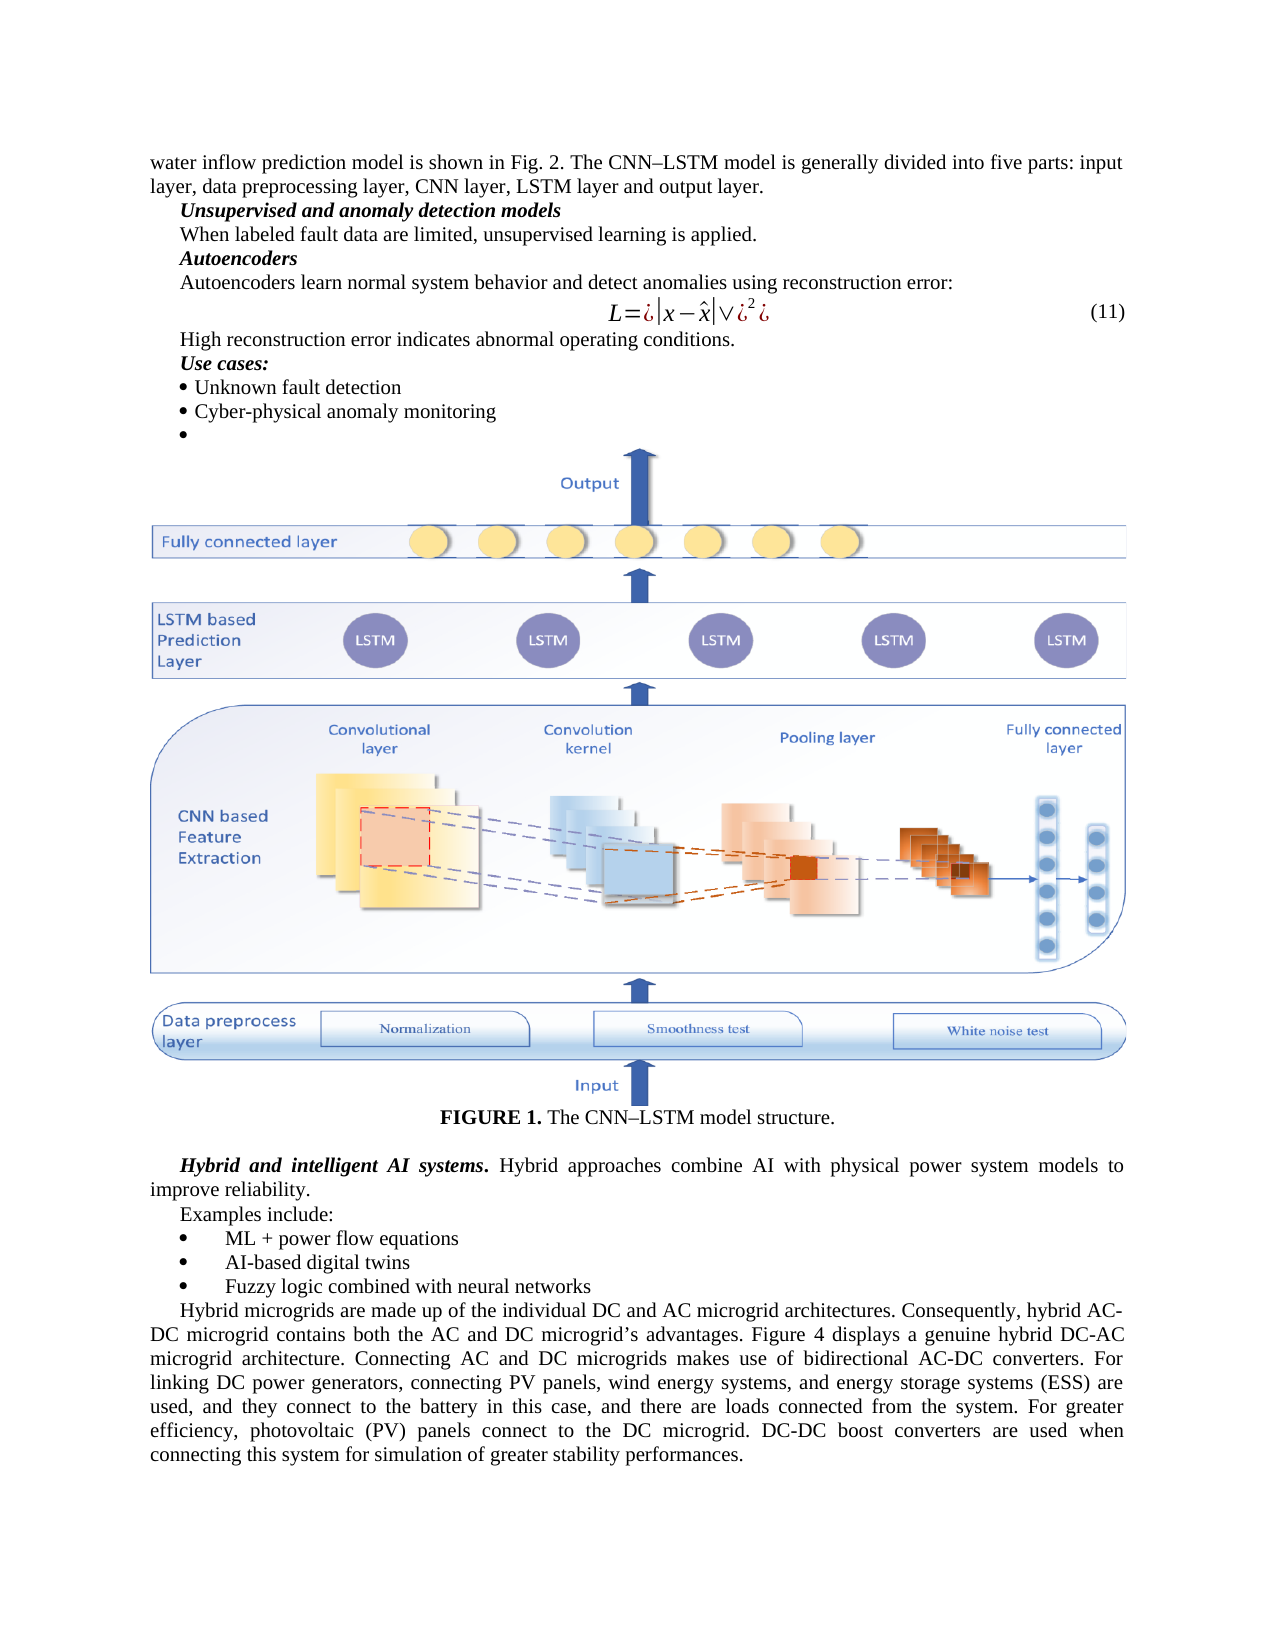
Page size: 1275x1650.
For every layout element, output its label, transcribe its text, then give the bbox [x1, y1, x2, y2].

list AI-based digital twins [150, 1249, 1125, 1274]
text Hybrid and intelligent AI systems. Hybrid approaches combine AI with physical power system models to improve reliability. [150, 1153, 1125, 1201]
text High reconstruction error indicates abnormal operating conditions. [150, 327, 1125, 351]
text Unsupervised and anomaly detection models [150, 198, 1125, 222]
text Hybrid microgrids are made up of the individual DC and AC microgrid architectures. Consequently, hybrid AC-DC microgrid contains both the AC and DC microgrid’s advantages. Figure 4 displays a genuine hybrid DC-AC microgrid architecture. Connecting AC and DC microgrids makes use of bidirectional AC-DC converters. For linking DC power generators, connecting PV panels, wind energy systems, and energy storage systems (ESS) are used, and they connect to the battery in this case, and there are loads connected from the system. For greater efficiency, photovoltaic (PV) panels connect to the DC microgrid. DC-DC boost converters are used when connecting this system for simulation of greater stability performances. [150, 1298, 1125, 1466]
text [150, 150, 1125, 198]
list Fuzzy logic combined with neural networks [150, 1274, 1125, 1298]
list Unknown fault detection [150, 375, 1125, 399]
text Examples include: [150, 1201, 1125, 1226]
text Use cases: [150, 351, 1125, 375]
text (11) [150, 294, 1125, 327]
list Cyber-physical anomaly monitoring [150, 399, 1125, 423]
text When labeled fault data are limited, unsupervised learning is applied. [150, 222, 1125, 246]
list FIGURE 1. The CNN–LSTM model structure. [150, 1106, 1125, 1129]
text Autoencoders [150, 246, 1125, 270]
picture [150, 447, 1127, 1106]
list ML + power flow equations [150, 1226, 1125, 1249]
text Autoencoders learn normal system behavior and detect anomalies using reconstruction error: [150, 270, 1125, 294]
